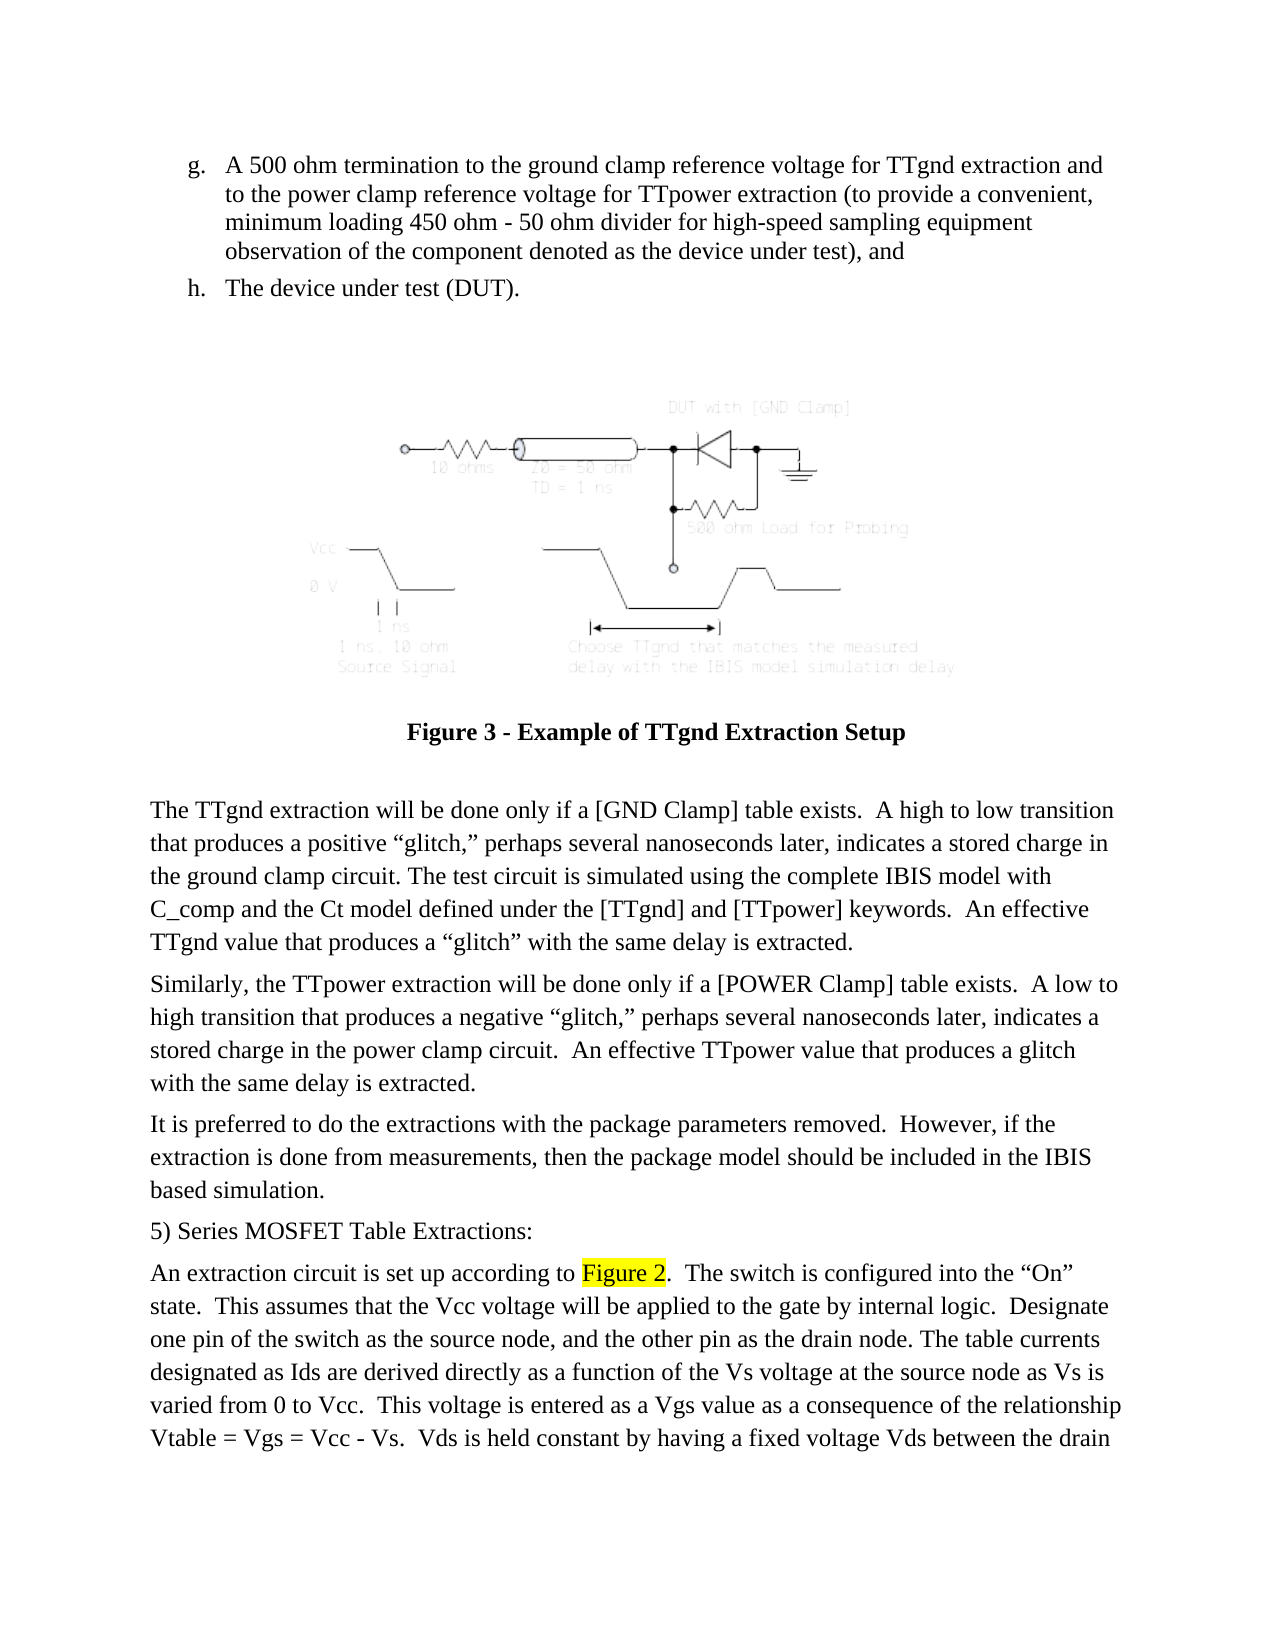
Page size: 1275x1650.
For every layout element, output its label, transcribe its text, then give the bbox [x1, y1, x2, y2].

text The TTgnd extraction will be done only if a [GND Clamp] table exists. A high to low transition that produces a positive “glitch,” perhaps several nanoseconds later, indicates a stored charge in the ground clamp circuit. The test circuit is simulated using the complete IBIS model with C_comp and the Ct model defined under the [TTgnd] and [TTpower] keywords. An effective TTgnd value that produces a “glitch” with the same delay is extracted. [150, 795, 1125, 956]
text Similarly, the TTpower extraction will be done only if a [POWER Clamp] table exists. A low to high transition that produces a negative “glitch,” perhaps several nanoseconds later, indicates a stored charge in the power clamp circuit. An effective TTpower value that produces a glitch with the same delay is extracted. [150, 969, 1125, 1096]
list A 500 ohm termination to the ground clamp reference voltage for TTgnd extraction and to the power clamp reference voltage for TTpower extraction (to provide a convenient, minimum loading 450 ohm - 50 ohm divider for high-speed sampling equipment observation of the component denoted as the device under test), and [187, 150, 1125, 265]
text It is preferred to do the extractions with the package parameters removed. However, if the extraction is done from measurements, then the package model should be included in the IBIS based simulation. [150, 1109, 1125, 1204]
list The device under test (DUT). [187, 273, 1125, 302]
text 5) Series MOSFET Table Extractions: [150, 1216, 1125, 1245]
text - Example of TTgnd Extraction Setup [187, 717, 1125, 746]
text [150, 1258, 1125, 1452]
